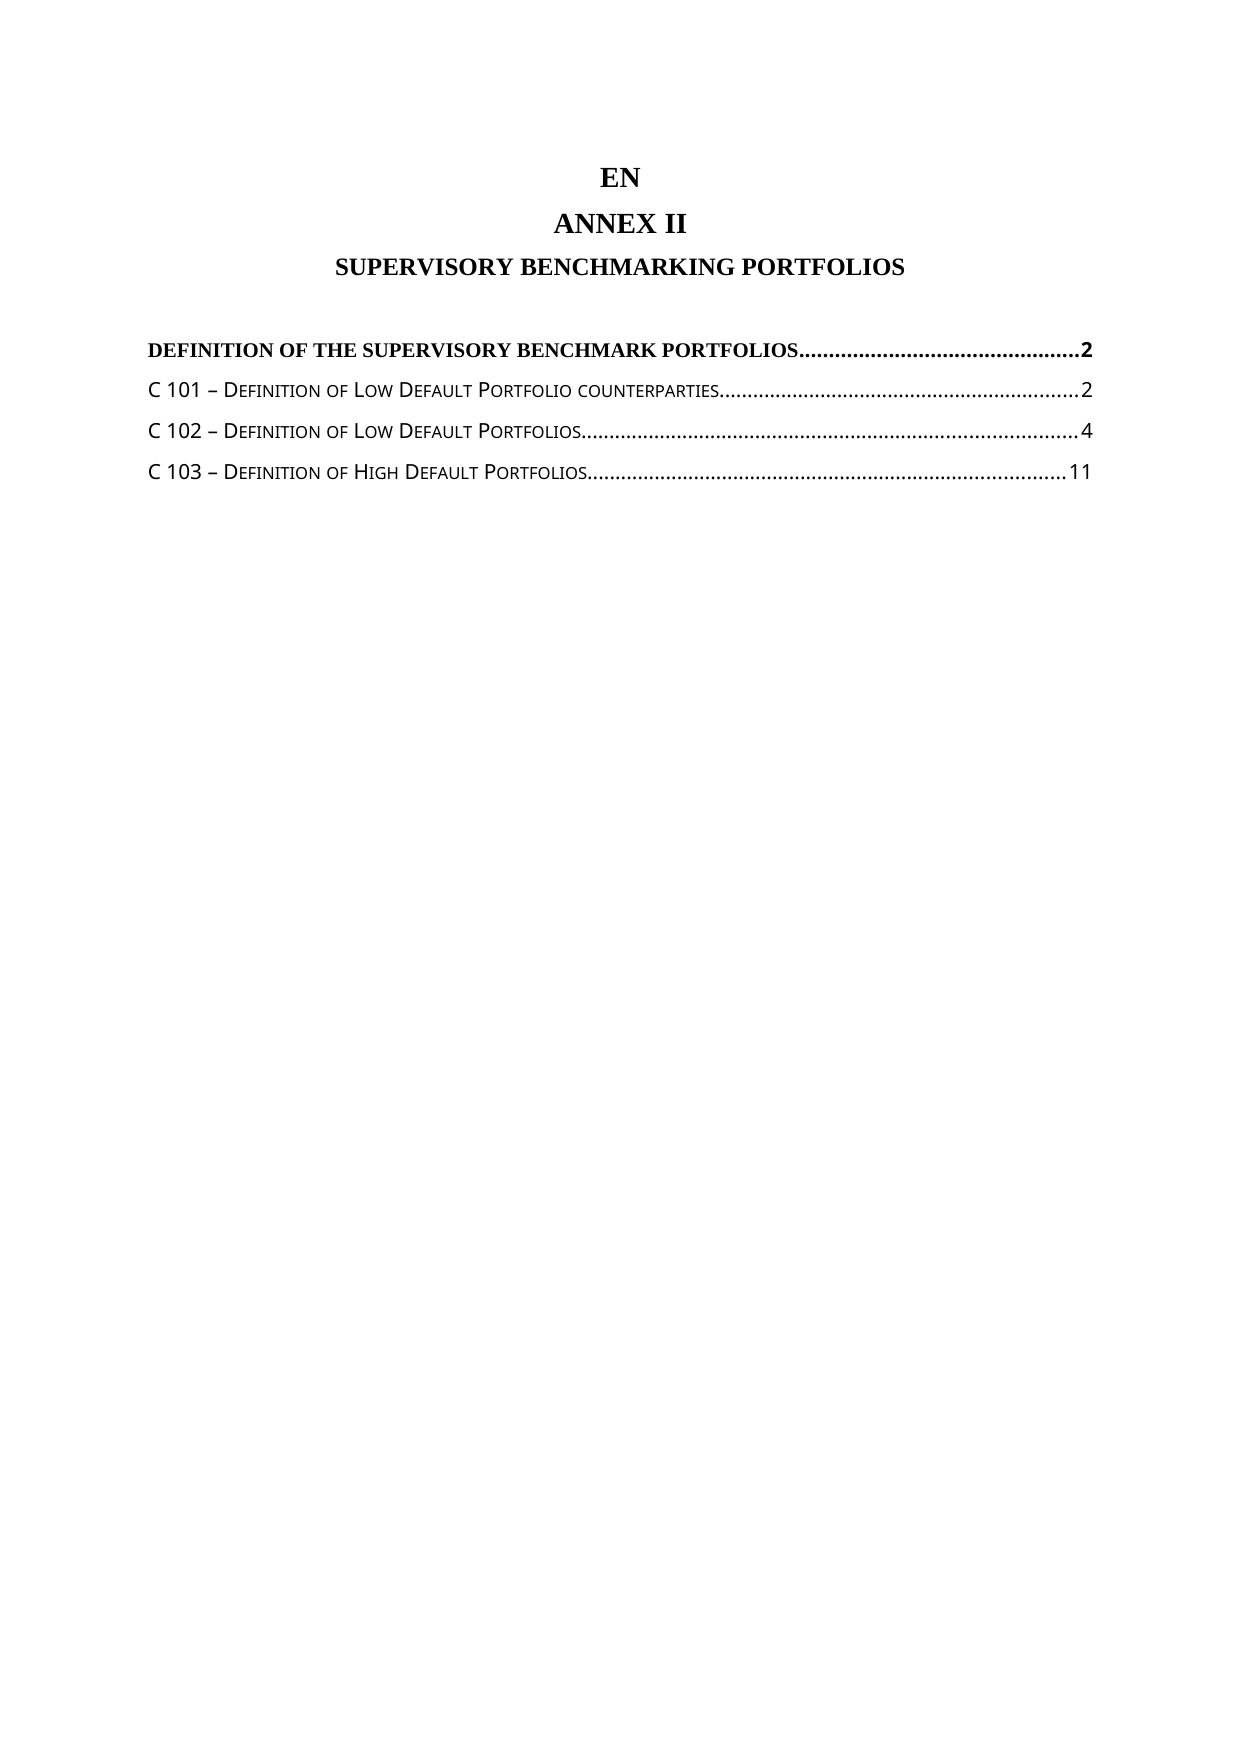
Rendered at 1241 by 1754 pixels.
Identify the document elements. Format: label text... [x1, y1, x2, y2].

text ANNEX II [148, 206, 1093, 240]
text EN [148, 160, 1093, 194]
text C 102 – Definition of Low Default Portfolios 4 [148, 417, 1093, 445]
text DEFINITION OF THE SUPERVISORY BENCHMARK PORTFOLIOS 2 [148, 335, 1093, 363]
text C 103 – Definition of High Default Portfolios 11 [148, 457, 1093, 486]
text C 101 – Definition of Low Default Portfolio counterparties 2 [148, 376, 1093, 404]
text SUPERVISORY BENCHMARKING PORTFOLIOS [148, 252, 1093, 281]
